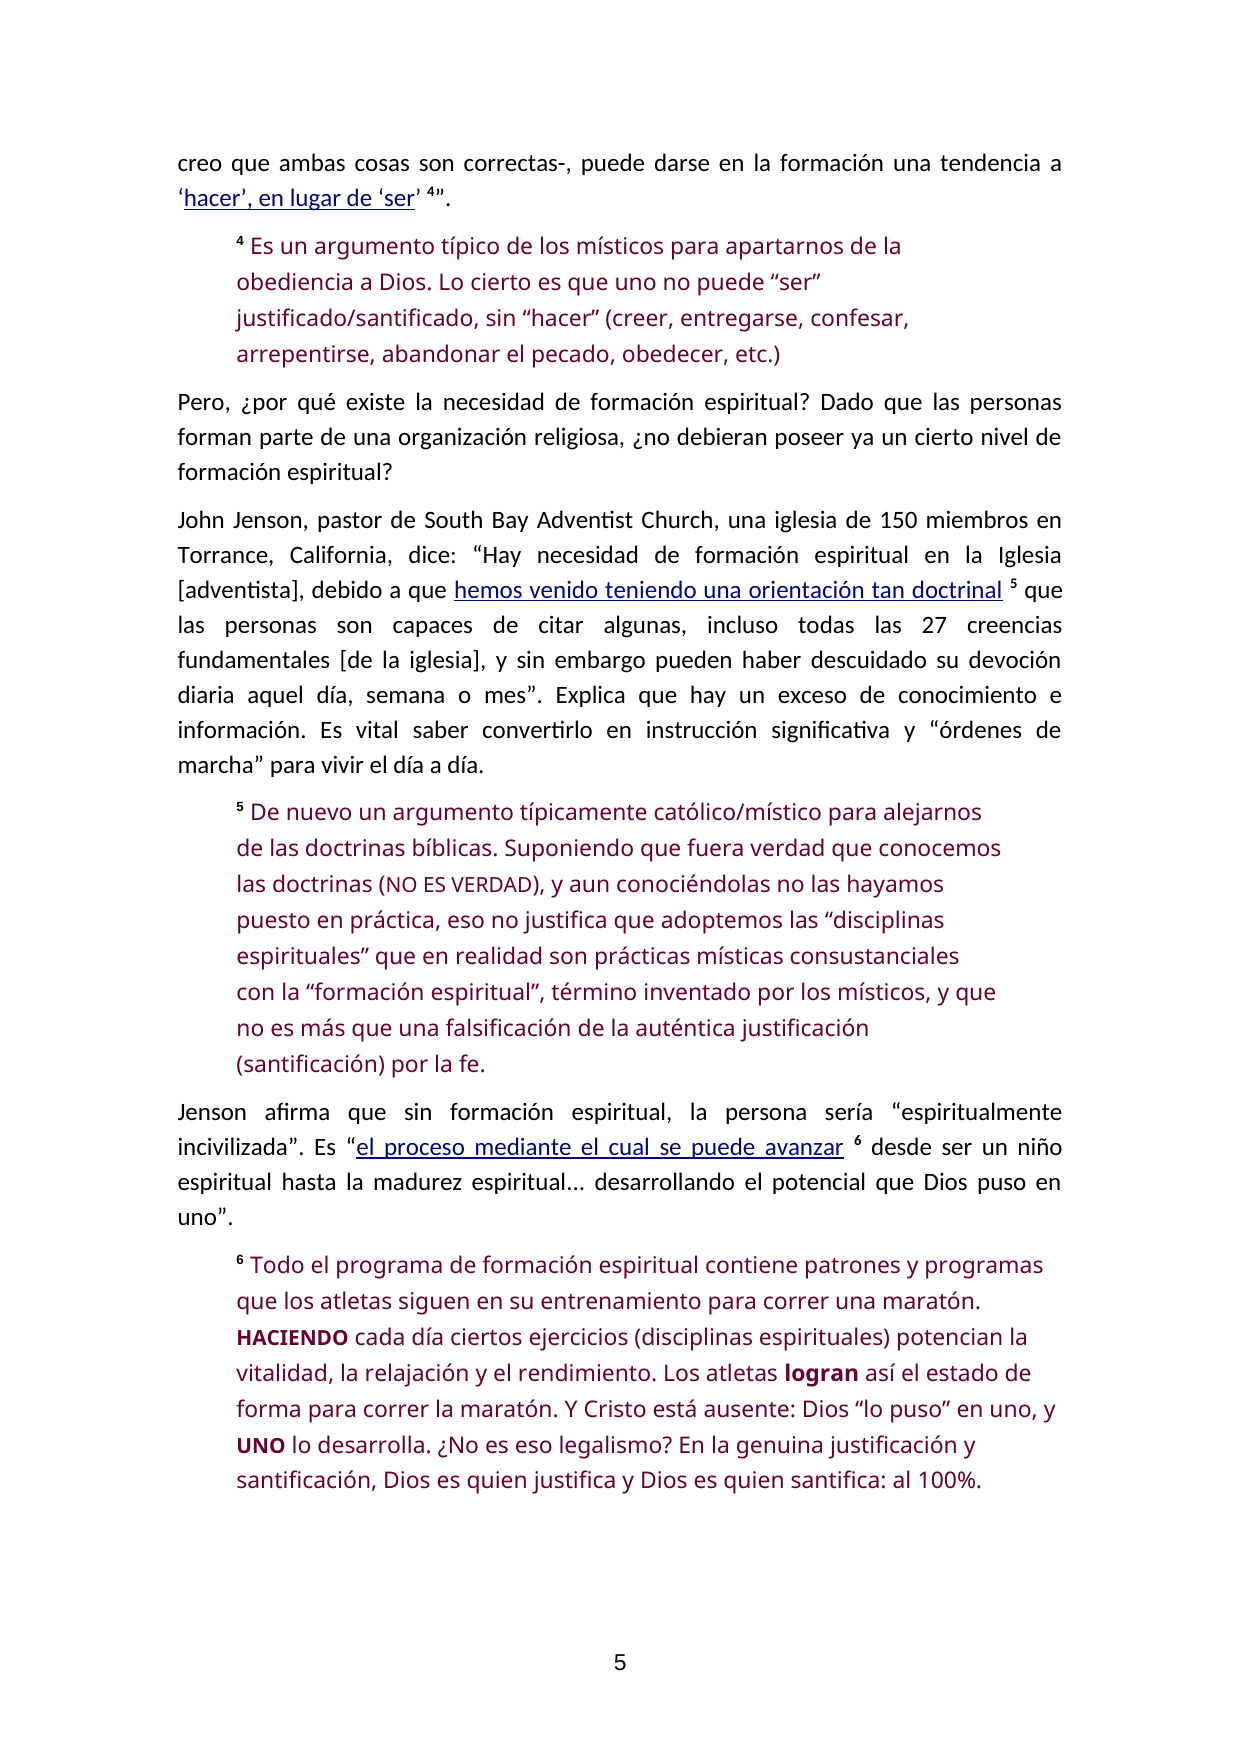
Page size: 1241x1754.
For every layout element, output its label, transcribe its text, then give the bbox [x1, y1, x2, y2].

text Jenson afirma que sin formación espiritual, la persona sería “espiritualmente incivilizada”. Es “el proceso mediante el cual se puede avanzar 6 desde ser un niño espiritual hasta la madurez espiritual... desarrollando el potencial que Dios puso en uno”. [177, 1096, 1063, 1232]
text 4 Es un argumento típico de los místicos para apartarnos de la obediencia a Dios. Lo cierto es que uno no puede “ser” justificado/santificado, sin “hacer” (creer, entregarse, confesar, arrepentirse, abandonar el pecado, obedecer, etc.) [236, 230, 1004, 369]
text 6 Todo el programa de formación espiritual contiene patrones y programas que los atletas siguen en su entrenamiento para correr una maratón. HACIENDO cada día ciertos ejercicios (disciplinas espirituales) potencian la vitalidad, la relajación y el rendimiento. Los atletas logran así el estado de forma para correr la maratón. Y Cristo está ausente: Dios “lo puso” en uno, y UNO lo desarrolla. ¿No es eso legalismo? En la genuina justificación y santificación, Dios es quien justifica y Dios es quien santifica: al 100%. [236, 1249, 1063, 1496]
text John Jenson, pastor de South Bay Adventist Church, una iglesia de 150 miembros en Torrance, California, dice: “Hay necesidad de formación espiritual en la Iglesia [adventista], debido a que hemos venido teniendo una orientación tan doctrinal 5 que las personas son capaces de citar algunas, incluso todas las 27 creencias fundamentales [de la iglesia], y sin embargo pueden haber descuidado su devoción diaria aquel día, semana o mes”. Explica que hay un exceso de conocimiento e información. Es vital saber convertirlo en instrucción significativa y “órdenes de marcha” para vivir el día a día. [177, 504, 1063, 779]
text Pero, ¿por qué existe la necesidad de formación espiritual? Dado que las personas forman parte de una organización religiosa, ¿no debieran poseer ya un cierto nivel de formación espiritual? [177, 386, 1063, 487]
text 5 De nuevo un argumento típicamente católico/místico para alejarnos de las doctrinas bíblicas. Suponiendo que fuera verdad que conocemos las doctrinas (NO ES VERDAD), y aun conociéndolas no las hayamos puesto en práctica, eso no justifica que adoptemos las “disciplinas espirituales” que en realidad son prácticas místicas consustanciales con la “formación espiritual”, término inventado por los místicos, y que no es más que una falsificación de la auténtica justificación (santificación) por la fe. [236, 796, 1004, 1079]
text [177, 148, 1063, 213]
